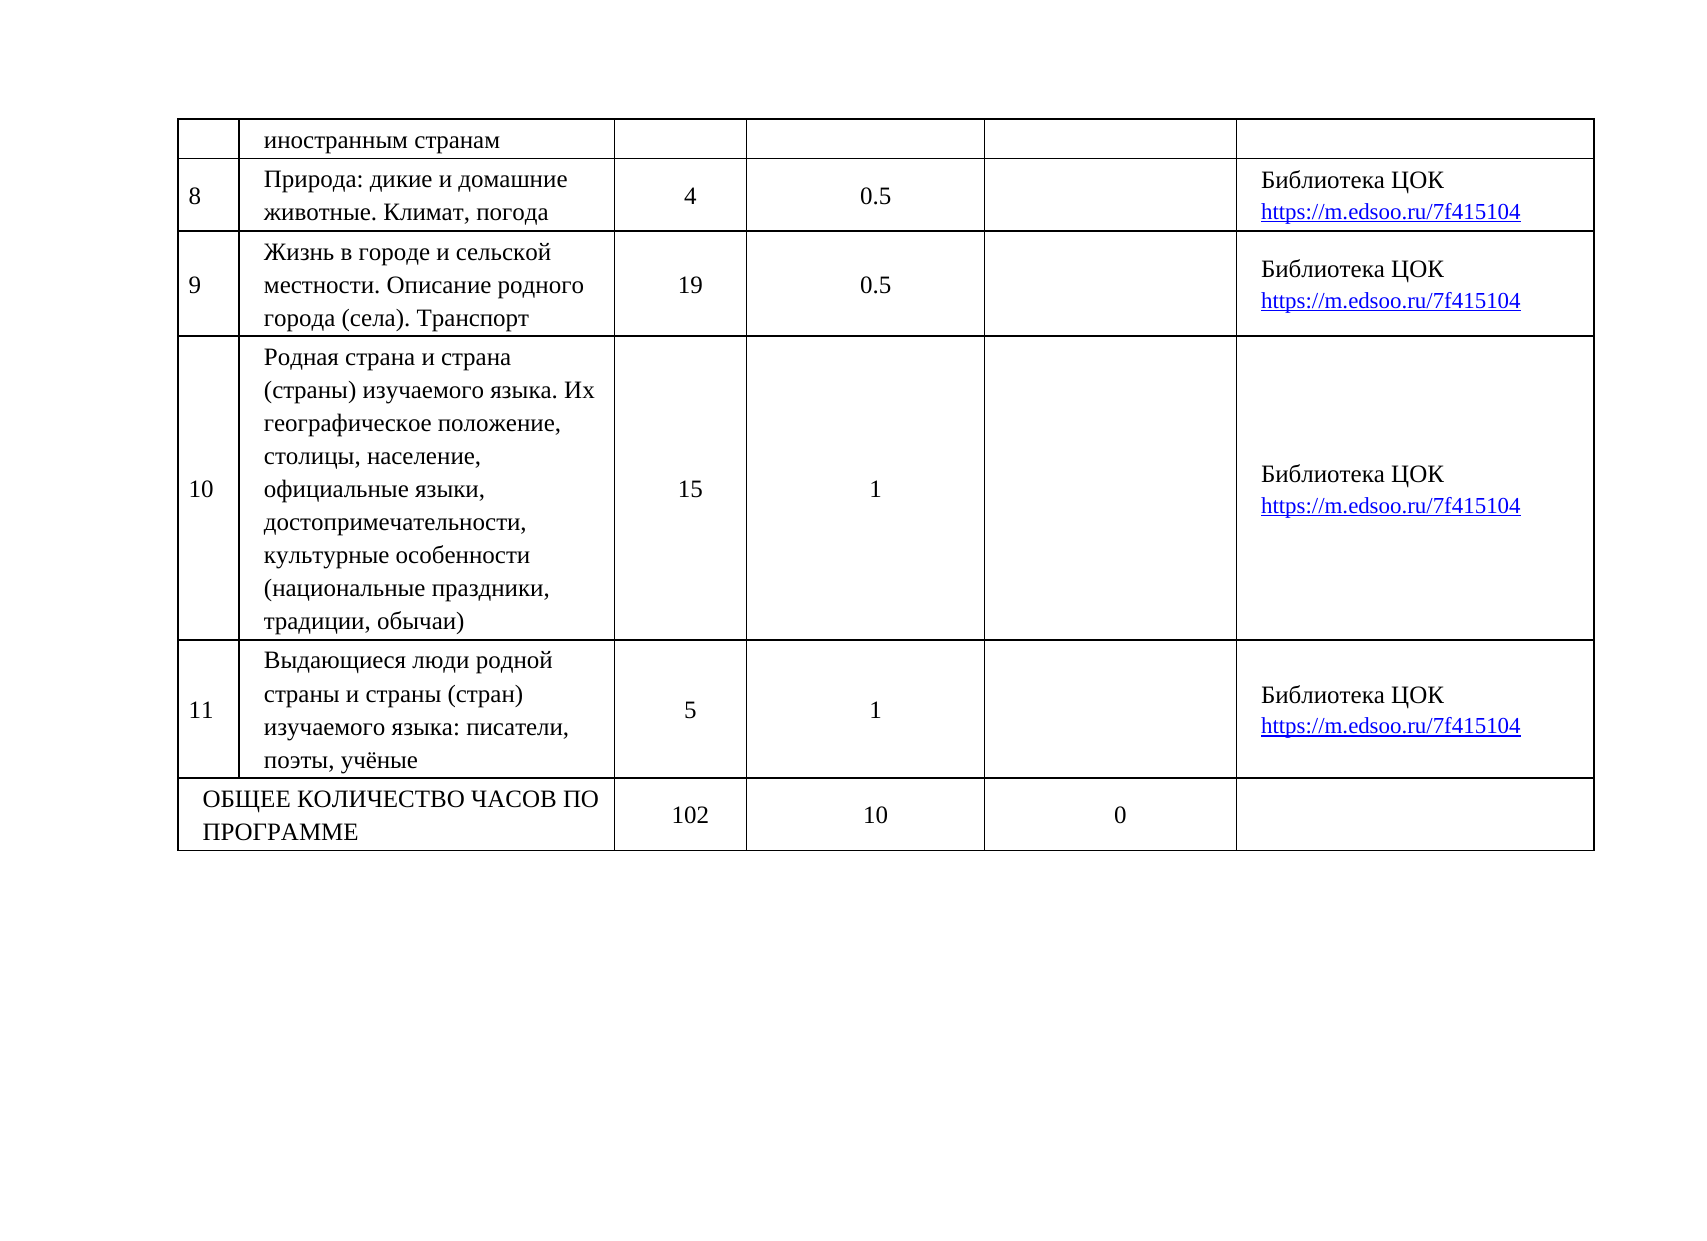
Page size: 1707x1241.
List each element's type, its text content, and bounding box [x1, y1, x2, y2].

table_cell 7 [615, 120, 746, 157]
table_cell 11 [179, 641, 238, 777]
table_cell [1237, 120, 1593, 157]
table_cell Библиотека ЦОК https://m.edsoo.ru/7f415104 [1237, 337, 1593, 639]
table_cell 1 [747, 337, 984, 639]
table_cell Выдающиеся люди родной страны и страны (стран) изучаемого языка: писатели, поэты, учёные [240, 641, 614, 777]
table_cell 15 [615, 337, 746, 639]
table_cell Природа: дикие и домашние животные. Климат, погода [240, 159, 614, 230]
table_cell 0 [985, 779, 1236, 850]
table_cell Жизнь в городе и сельской местности. Описание родного города (села). Транспорт [240, 232, 614, 335]
table_cell [985, 641, 1236, 777]
table_cell 9 [179, 232, 238, 335]
table_cell 5 [615, 641, 746, 777]
table_cell 1 [747, 120, 984, 157]
table_cell Библиотека ЦОК https://m.edsoo.ru/7f415104 [1237, 641, 1593, 777]
table_cell 0.5 [747, 159, 984, 230]
table_cell [1237, 779, 1593, 850]
table_cell 7 [179, 120, 238, 157]
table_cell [1237, 159, 1593, 230]
table_cell 10 [179, 337, 238, 639]
table_cell [985, 337, 1236, 639]
table_cell 10 [747, 779, 984, 850]
table_cell Родная страна и страна (страны) изучаемого языка. Их географическое положение, столицы, население, официальные языки, достопримечательности, культурные особенности (национальные праздники, традиции, обычаи) [240, 337, 614, 639]
table_cell 8 [179, 159, 238, 230]
table_cell Библиотека ЦОК https://m.edsoo.ru/7f415104 [1237, 232, 1593, 335]
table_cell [240, 120, 614, 157]
table_cell [985, 159, 1236, 230]
table_cell 1 [747, 641, 984, 777]
table_cell [985, 120, 1236, 157]
table_cell ОБЩЕЕ КОЛИЧЕСТВО ЧАСОВ ПО ПРОГРАММЕ [179, 779, 614, 850]
table_cell 19 [615, 232, 746, 335]
table_cell [985, 232, 1236, 335]
table_cell 0.5 [747, 232, 984, 335]
table_cell 4 [615, 159, 746, 230]
table_cell 102 [615, 779, 746, 850]
